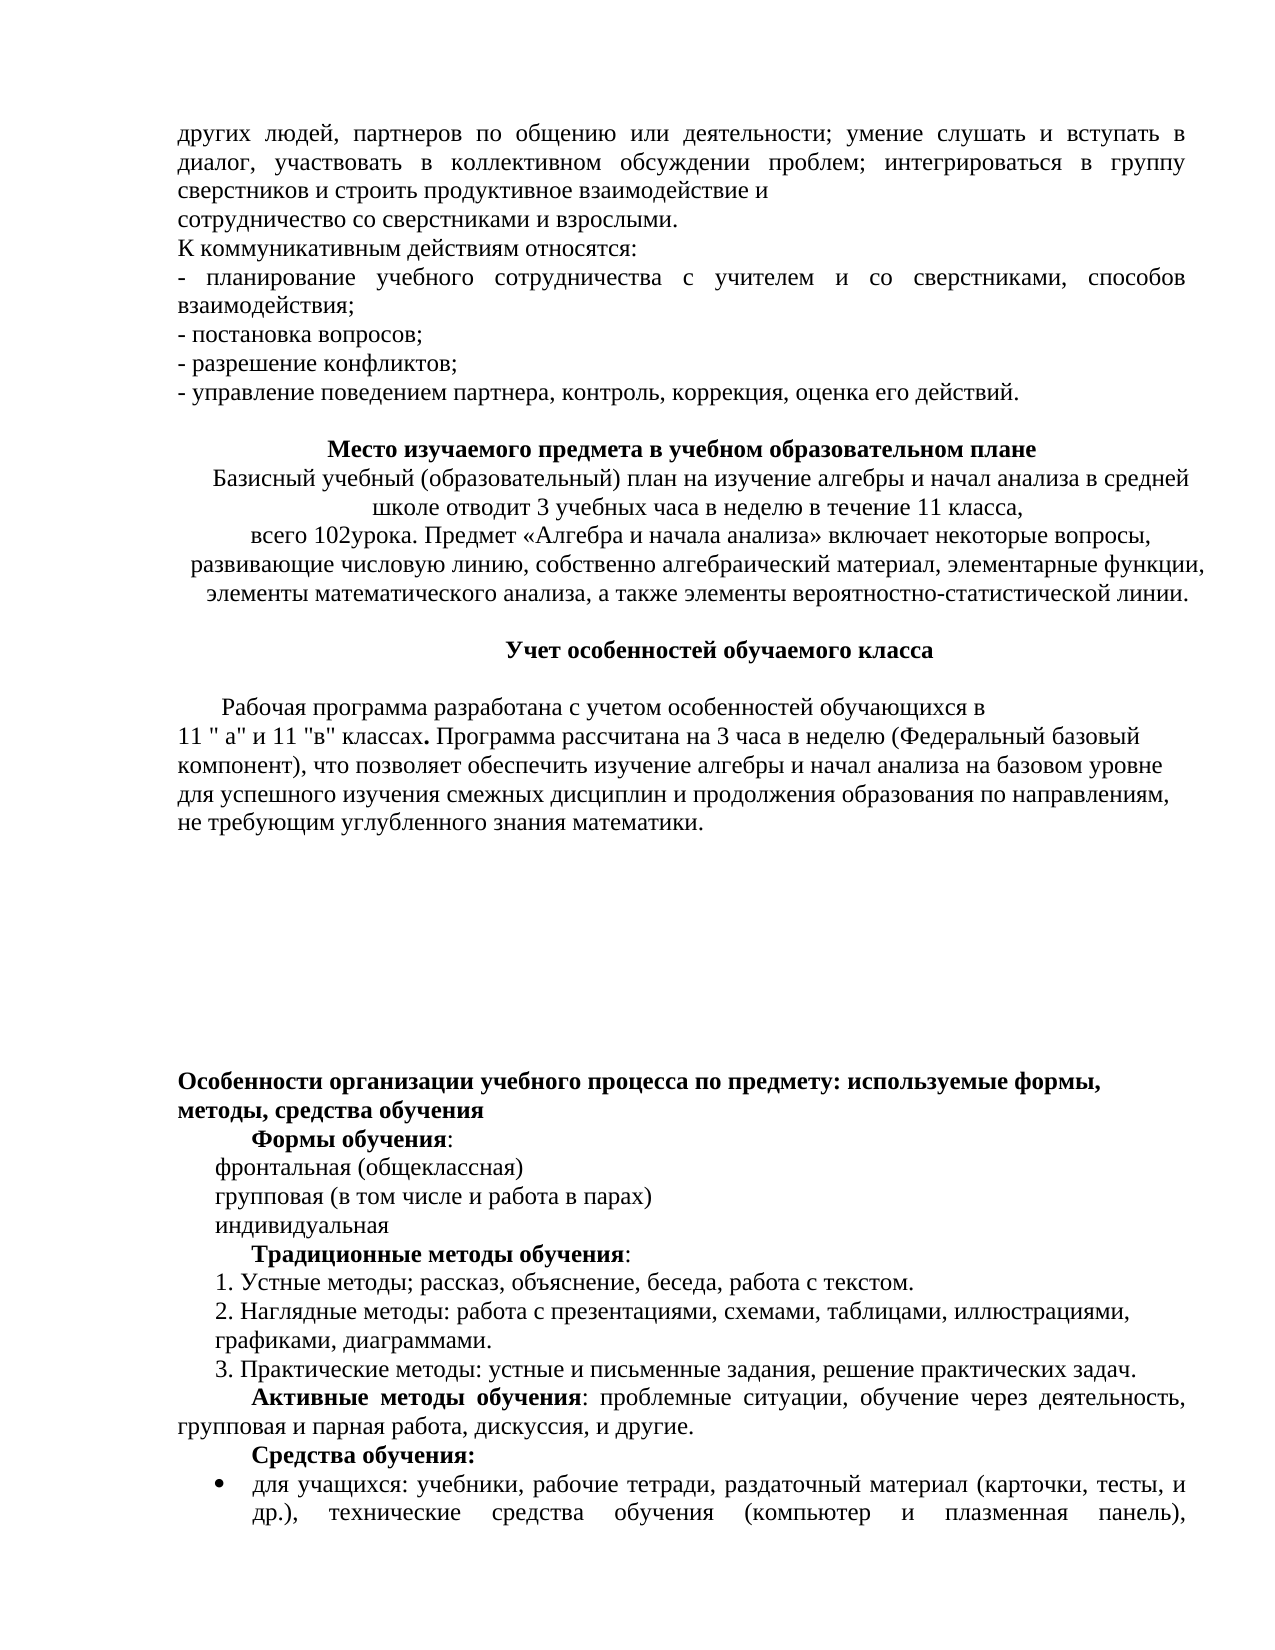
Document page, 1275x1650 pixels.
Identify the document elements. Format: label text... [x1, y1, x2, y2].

text - постановка вопросов; [177, 319, 1186, 348]
text К коммуникативным действиям относятся: [177, 233, 1186, 262]
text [177, 118, 1186, 204]
text индивидуальная [215, 1210, 1186, 1239]
text Рабочая программа разработана с учетом особенностей обучающихся в [177, 692, 1186, 721]
text - планирование учебного сотрудничества с учителем и со сверстниками, способов взаимодействия; [177, 262, 1186, 319]
text фронтальная (общеклассная) [215, 1152, 1186, 1181]
text Место изучаемого предмета в учебном образовательном плане [177, 434, 1186, 463]
text 11 " а" и 11 "в" классах. Программа рассчитана на 3 часа в неделю (Федеральный базовый компонент), что позволяет обеспечить изучение алгебры и начал анализа на базовом уровне для успешного изучения смежных дисциплин и продолжения образования по направлениям, не требующим углубленного знания математики. [177, 721, 1186, 836]
text Особенности организации учебного процесса по предмету: используемые формы, методы, средства обучения [177, 1066, 1186, 1124]
text Формы обучения: [177, 1124, 1186, 1152]
text Активные методы обучения: проблемные ситуации, обучение через деятельность, групповая и парная работа, дискуссия, и другие. [177, 1382, 1186, 1440]
text Средства обучения: [177, 1440, 1186, 1469]
text групповая (в том числе и работа в парах) [215, 1181, 1186, 1210]
text 1. Устные методы; рассказ, объяснение, беседа, работа с текстом. 2. Наглядные методы: работа с презентациями, схемами, таблицами, иллюстрациями, графиками, диаграммами. 3. Практические методы: устные и письменные задания, решение практических задач. [215, 1267, 1186, 1382]
text сотрудничество со сверстниками и взрослыми. [177, 204, 1186, 233]
text - разрешение конфликтов; [177, 348, 1186, 377]
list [215, 1469, 1186, 1526]
text Учет особенностей обучаемого класса [252, 635, 1186, 664]
text Традиционные методы обучения: [177, 1239, 1186, 1267]
text всего 102урока. Предмет «Алгебра и начала анализа» включает некоторые вопросы, развивающие числовую линию, собственно алгебраический материал, элементарные функции, элементы математического анализа, а также элементы вероятностно-статистической линии. [177, 521, 1218, 635]
text - управление поведением партнера, контроль, коррекция, оценка его действий. [177, 377, 1186, 406]
text Базисный учебный (образовательный) план на изучение алгебры и начал анализа в средней школе отводит 3 учебных часа в неделю в течение 11 класса, [177, 463, 1218, 521]
